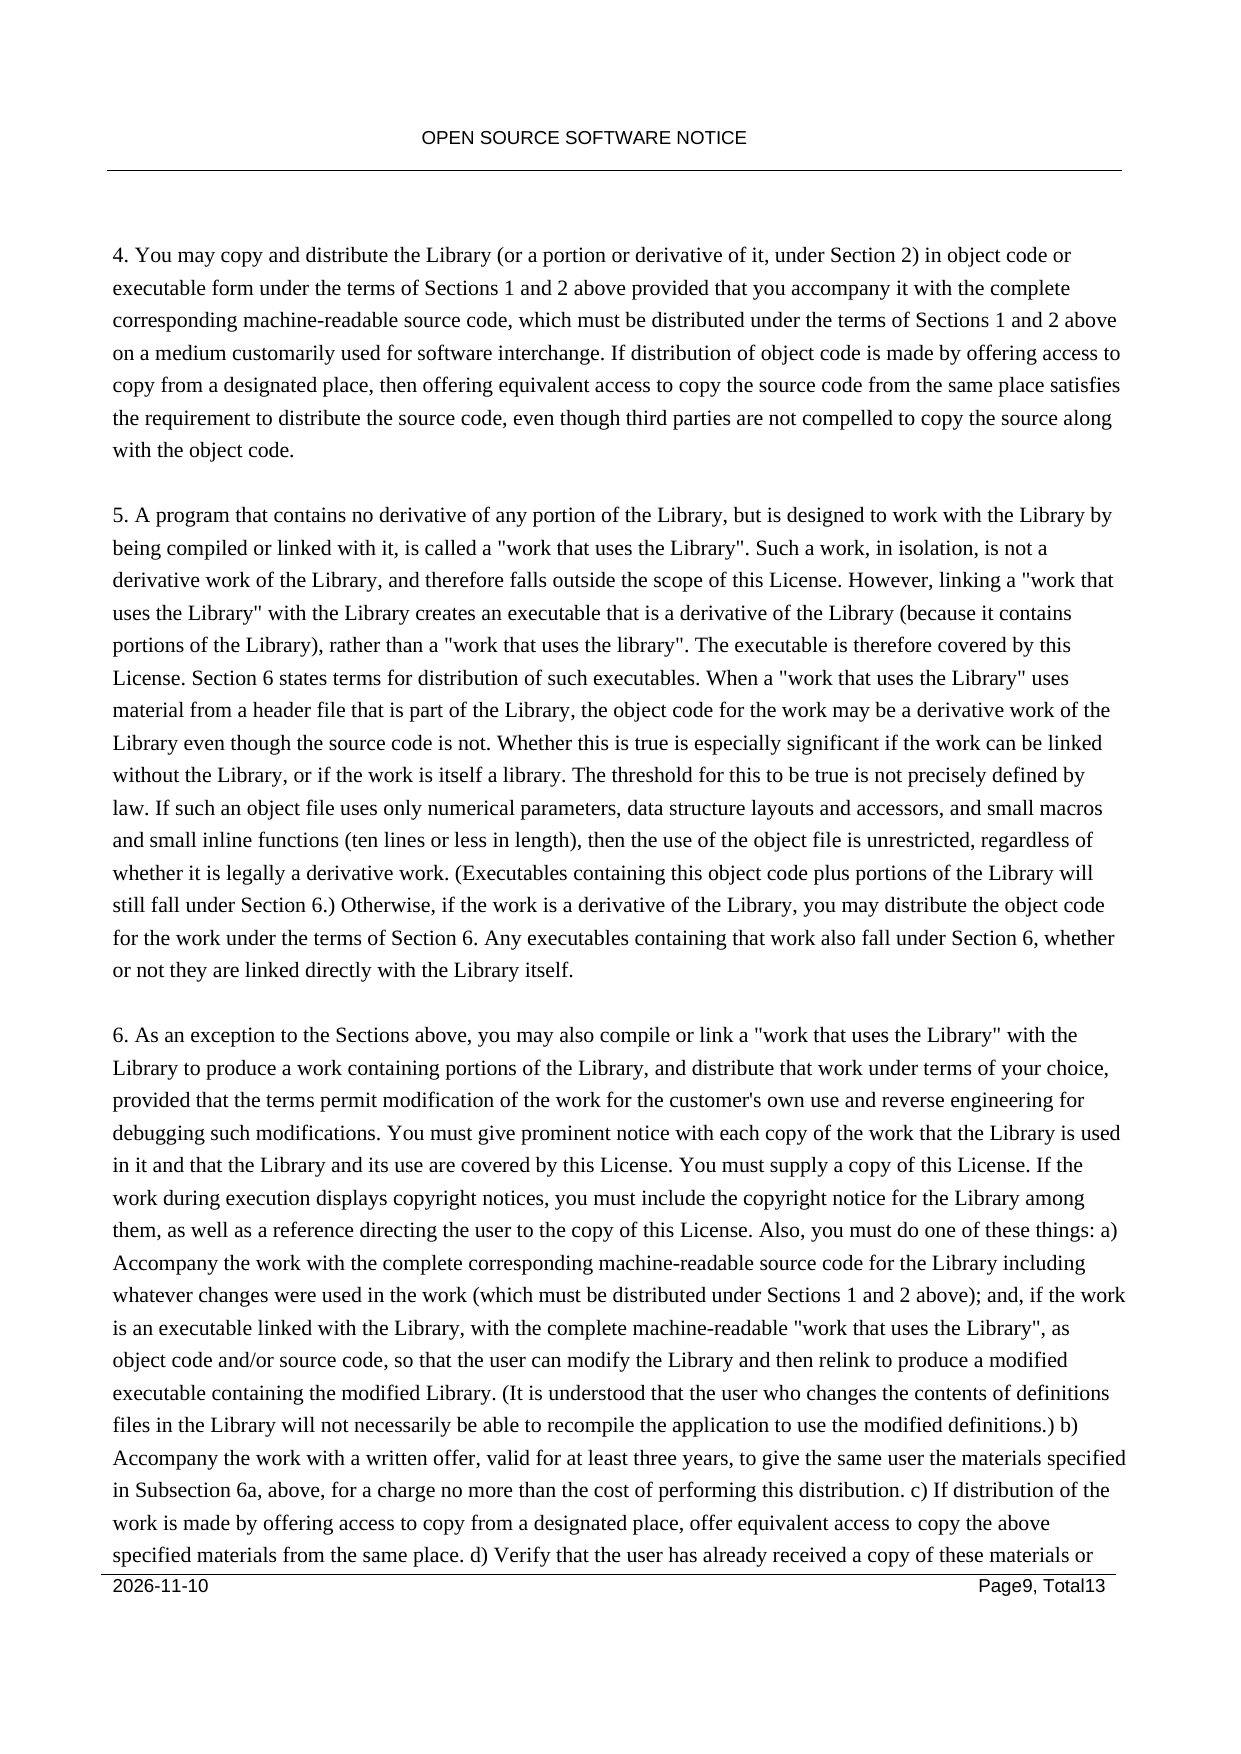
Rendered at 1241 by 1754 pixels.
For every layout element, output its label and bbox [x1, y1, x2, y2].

text [112, 206, 1128, 1571]
